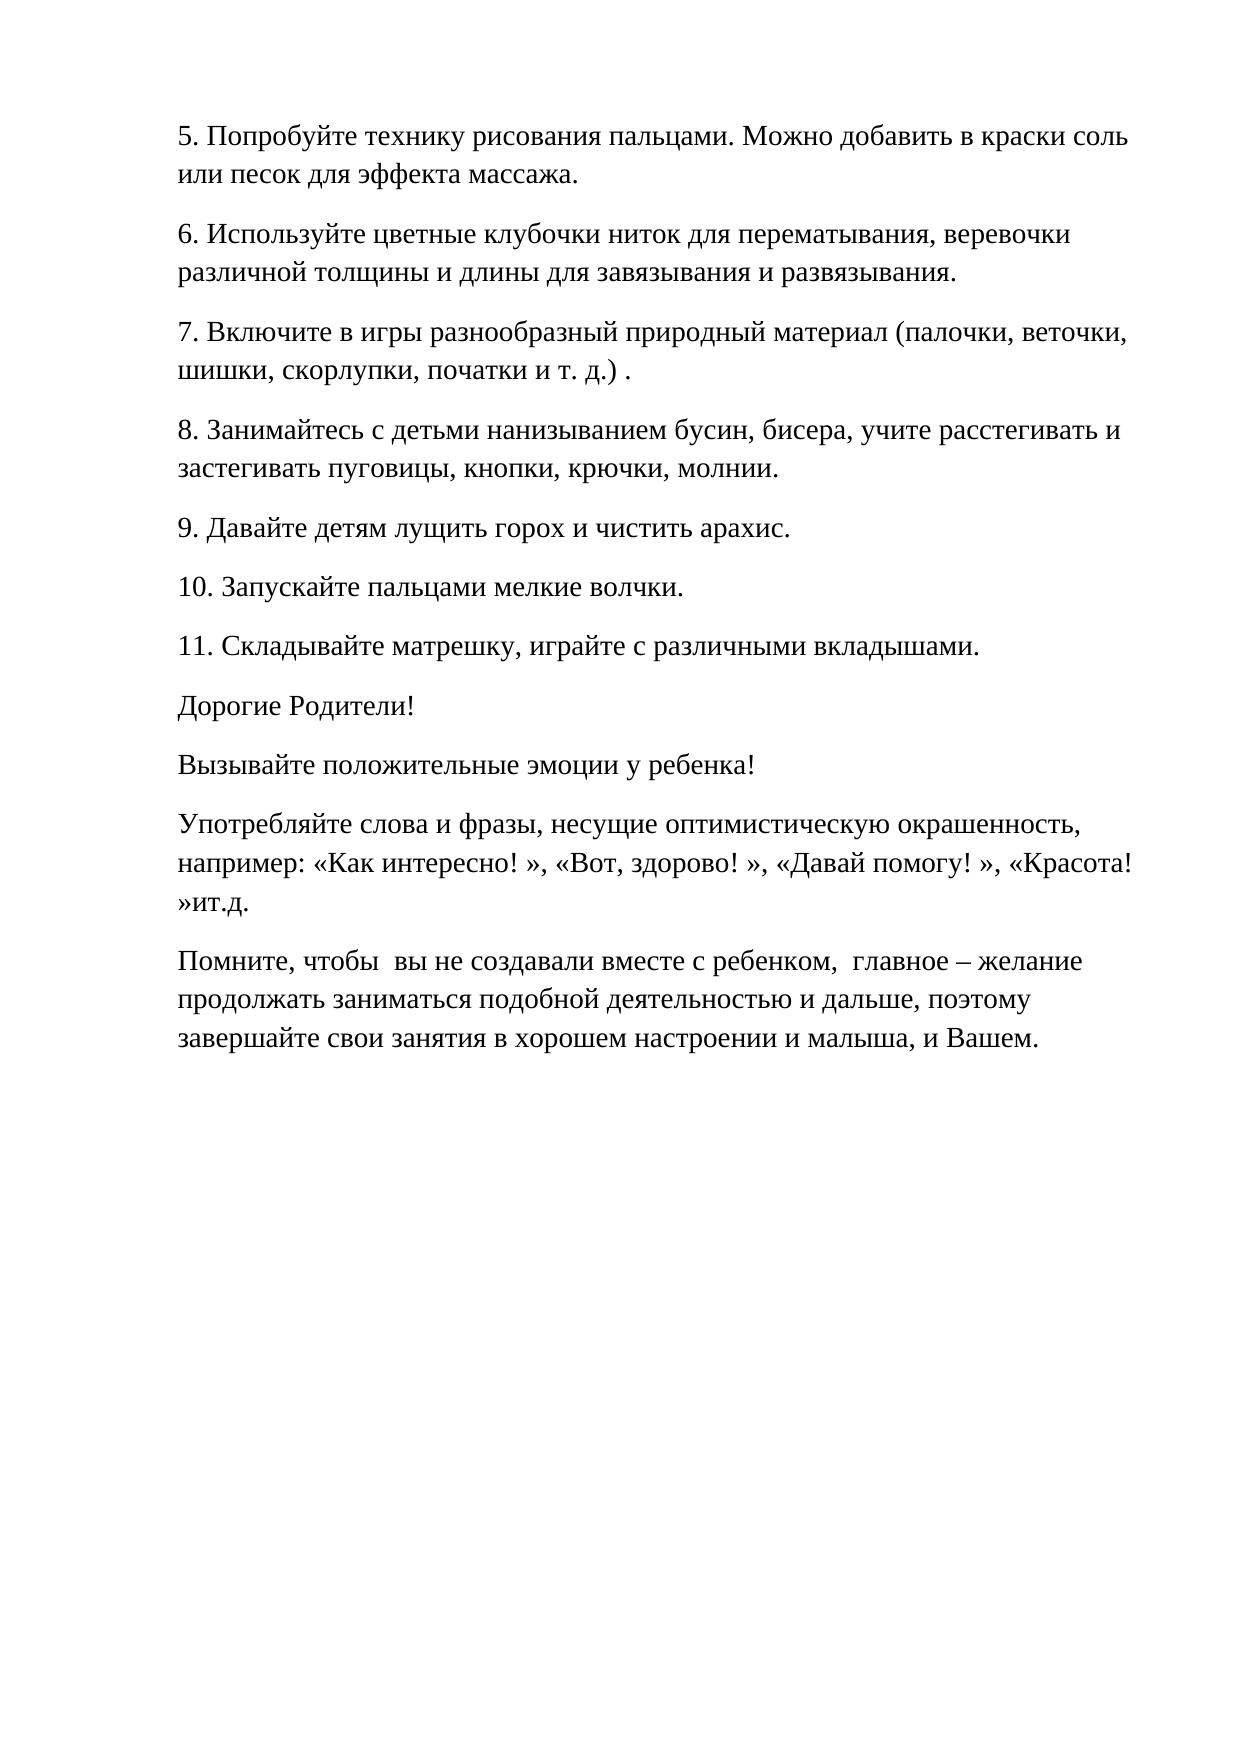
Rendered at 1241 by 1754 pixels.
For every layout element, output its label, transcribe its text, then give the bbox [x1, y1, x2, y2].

text 9. Давайте детям лущить горох и чистить арахис. [177, 510, 1152, 543]
text 10. Запускайте пальцами мелкие волчки. [177, 569, 1152, 603]
text Помните, чтобы вы не создавали вместе с ребенком, главное – желание продолжать заниматься подобной деятельностью и дальше, поэтому завершайте свои занятия в хорошем настроении и малыша, и Вашем. [177, 943, 1152, 1054]
text 11. Складывайте матрешку, играйте с различными вкладышами. [177, 628, 1152, 662]
text Употребляйте слова и фразы, несущие оптимистическую окрашенность, например: «Как интересно! », «Вот, здорово! », «Давай помогу! », «Красота! »ит.д. [177, 807, 1152, 917]
text Дорогие Родители! [177, 688, 1152, 721]
text 8. Занимайтесь с детьми нанизыванием бусин, бисера, учите расстегивать и застегивать пуговицы, кнопки, крючки, молнии. [177, 412, 1152, 484]
text 5. Попробуйте технику рисования пальцами. Можно добавить в краски соль или песок для эффекта массажа. [177, 118, 1152, 190]
text 7. Включите в игры разнообразный природный материал (палочки, веточки, шишки, скорлупки, початки и т. д.) . [177, 314, 1152, 386]
text 6. Используйте цветные клубочки ниток для перематывания, веревочки различной толщины и длины для завязывания и развязывания. [177, 216, 1152, 288]
text Вызывайте положительные эмоции у ребенка! [177, 747, 1152, 781]
